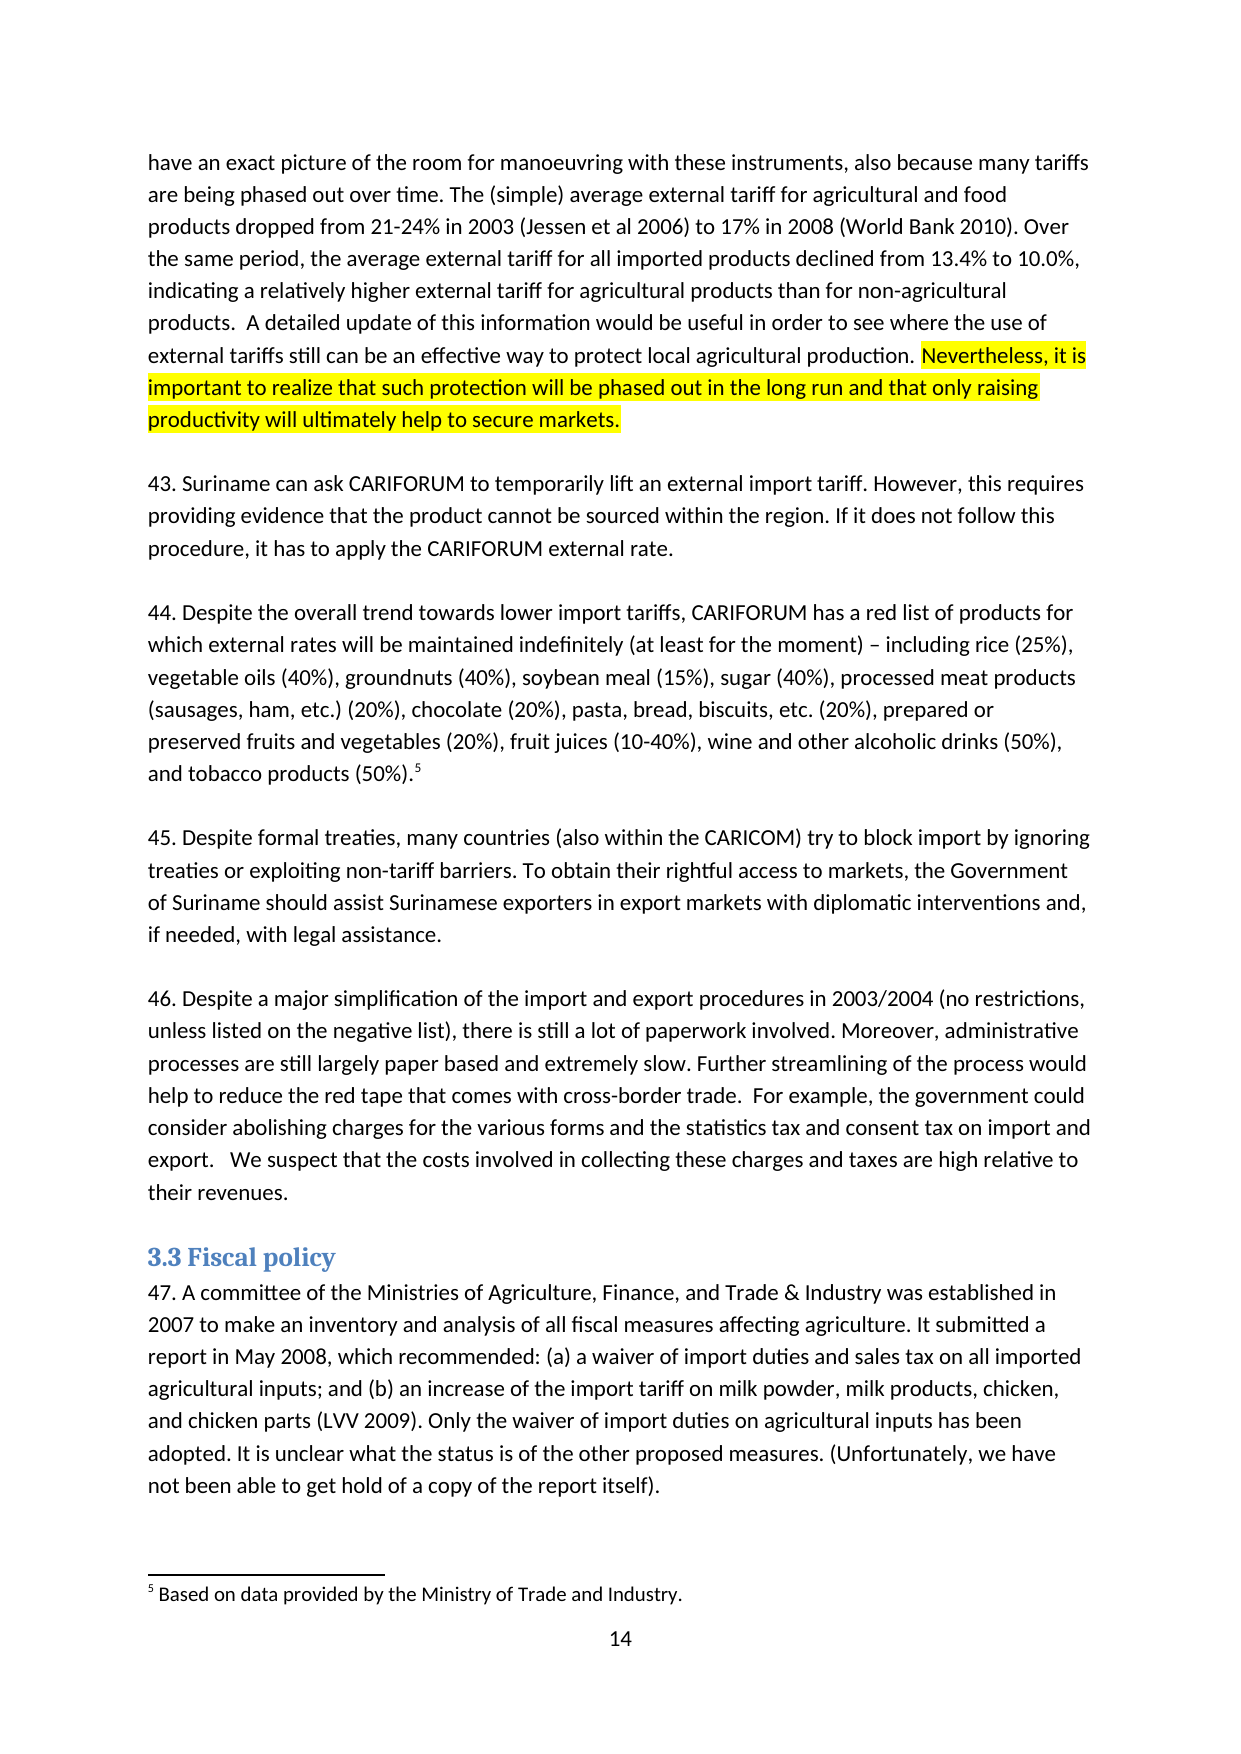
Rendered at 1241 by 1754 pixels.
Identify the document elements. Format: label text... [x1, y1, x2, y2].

list 47. A committee of the Ministries of Agriculture, Finance, and Trade & Industry was established in 2007 to make an inventory and analysis of all fiscal measures affecting agriculture. It submitted a report in May 2008, which recommended: (a) a waiver of import duties and sales tax on all imported agricultural inputs; and (b) an increase of the import tariff on milk powder, milk products, chicken, and chicken parts (LVV 2009). Only the waiver of import duties on agricultural inputs has been adopted. It is unclear what the status is of the other proposed measures. (Unfortunately, we have not been able to get hold of a copy of the report itself). [148, 1278, 1093, 1499]
list 43. Suriname can ask CARIFORUM to temporarily lift an external import tariff. However, this requires providing evidence that the product cannot be sourced within the region. If it does not follow this procedure, it has to apply the CARIFORUM external rate. [148, 469, 1093, 562]
list 45. Despite formal treaties, many countries (also within the CARICOM) try to block import by ignoring treaties or exploiting non-tariff barriers. To obtain their rightful access to markets, the Government of Suriname should assist Surinamese exporters in export markets with diplomatic interventions and, if needed, with legal assistance. [148, 823, 1093, 948]
list 46. Despite a major simplification of the import and export procedures in 2003/2004 (no restrictions, unless listed on the negative list), there is still a lot of paperwork involved. Moreover, administrative processes are still largely paper based and extremely slow. Further streamlining of the process would help to reduce the red tape that comes with cross-border trade. For example, the government could consider abolishing charges for the various forms and the statistics tax and consent tax on import and export. We suspect that the costs involved in collecting these charges and taxes are high relative to their revenues. [148, 984, 1093, 1206]
list 3.3 Fiscal policy [148, 1242, 1093, 1273]
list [148, 148, 1093, 433]
list 44. Despite the overall trend towards lower import tariffs, CARIFORUM has a red list of products for which external rates will be maintained indefinitely (at least for the moment) – including rice (25%), vegetable oils (40%), groundnuts (40%), soybean meal (15%), sugar (40%), processed meat products (sausages, ham, etc.) (20%), chocolate (20%), pasta, bread, biscuits, etc. (20%), prepared or preserved fruits and vegetables (20%), fruit juices (10-40%), wine and other alcoholic drinks (50%), and tobacco products (50%). [148, 598, 1093, 787]
